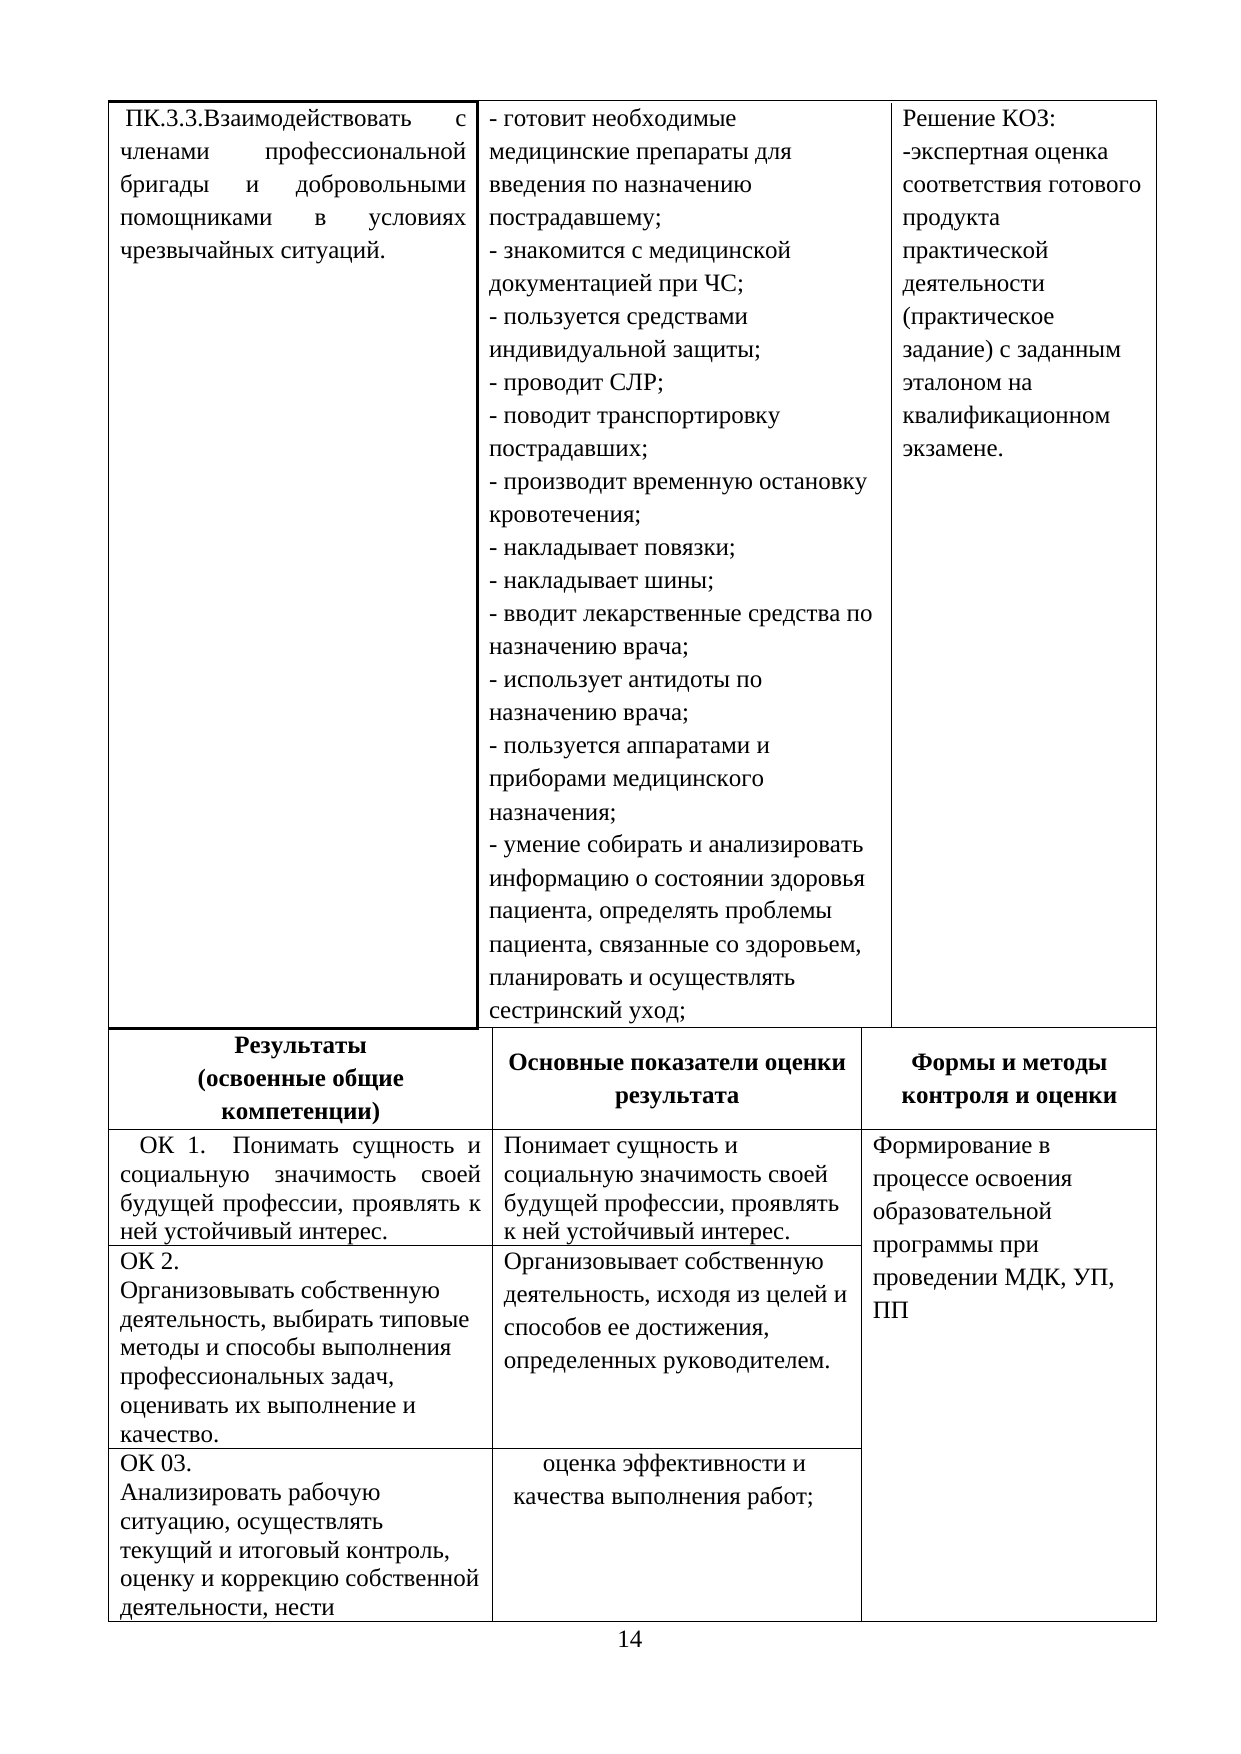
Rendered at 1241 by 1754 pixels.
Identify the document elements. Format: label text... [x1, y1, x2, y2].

table_cell Формы и методы контроля и оценки [862, 1028, 1156, 1129]
table_cell - готовит необходимые медицинские препараты для введения по назначению пострадавшему; - знакомится с медицинской документацией при ЧС; - пользуется средствами индивидуальной защиты; - проводит СЛР; - поводит транспортировку пострадавших; - производит временную остановку кровотечения; - накладывает повязки; - накладывает шины; - вводит лекарственные средства по назначению врача; - использует антидоты по назначению врача; - пользуется аппаратами и приборами медицинского назначения; - умение собирать и анализировать информацию о состоянии здоровья пациента, определять проблемы пациента, связанные со здоровьем, планировать и осуществлять сестринский уход; [479, 101, 891, 1027]
table_cell Понимает сущность и социальную значимость своей будущей профессии, проявлять к ней устойчивый интерес. [493, 1130, 861, 1245]
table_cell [109, 1449, 492, 1621]
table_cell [493, 1449, 861, 1621]
table_cell Результаты (освоенные общие компетенции) [109, 1028, 492, 1129]
table_cell Решение КОЗ: -экспертная оценка соответствия готового продукта практической деятельности (практическое задание) с заданным эталоном на квалификационном экзамене. [891, 101, 1156, 1027]
table_cell Основные показатели оценки результата [493, 1028, 861, 1129]
table_cell ПК.3.3.Взаимодействовать с членами профессиональной бригады и добровольными помощниками в условиях чрезвычайных ситуаций. [109, 103, 476, 1027]
table_cell ОК 1. Понимать сущность и социальную значимость своей будущей профессии, проявлять к ней устойчивый интерес. [109, 1130, 492, 1245]
table_cell Формирование в процессе освоения образовательной программы при проведении МДК, УП, ПП [862, 1130, 1156, 1621]
table_cell ОК 2. Организовывать собственную деятельность, выбирать типовые методы и способы выполнения профессиональных задач, оценивать их выполнение и качество. [109, 1246, 492, 1447]
table_cell Организовывает собственную деятельность, исходя из целей и способов ее достижения, определенных руководителем. [493, 1246, 861, 1447]
